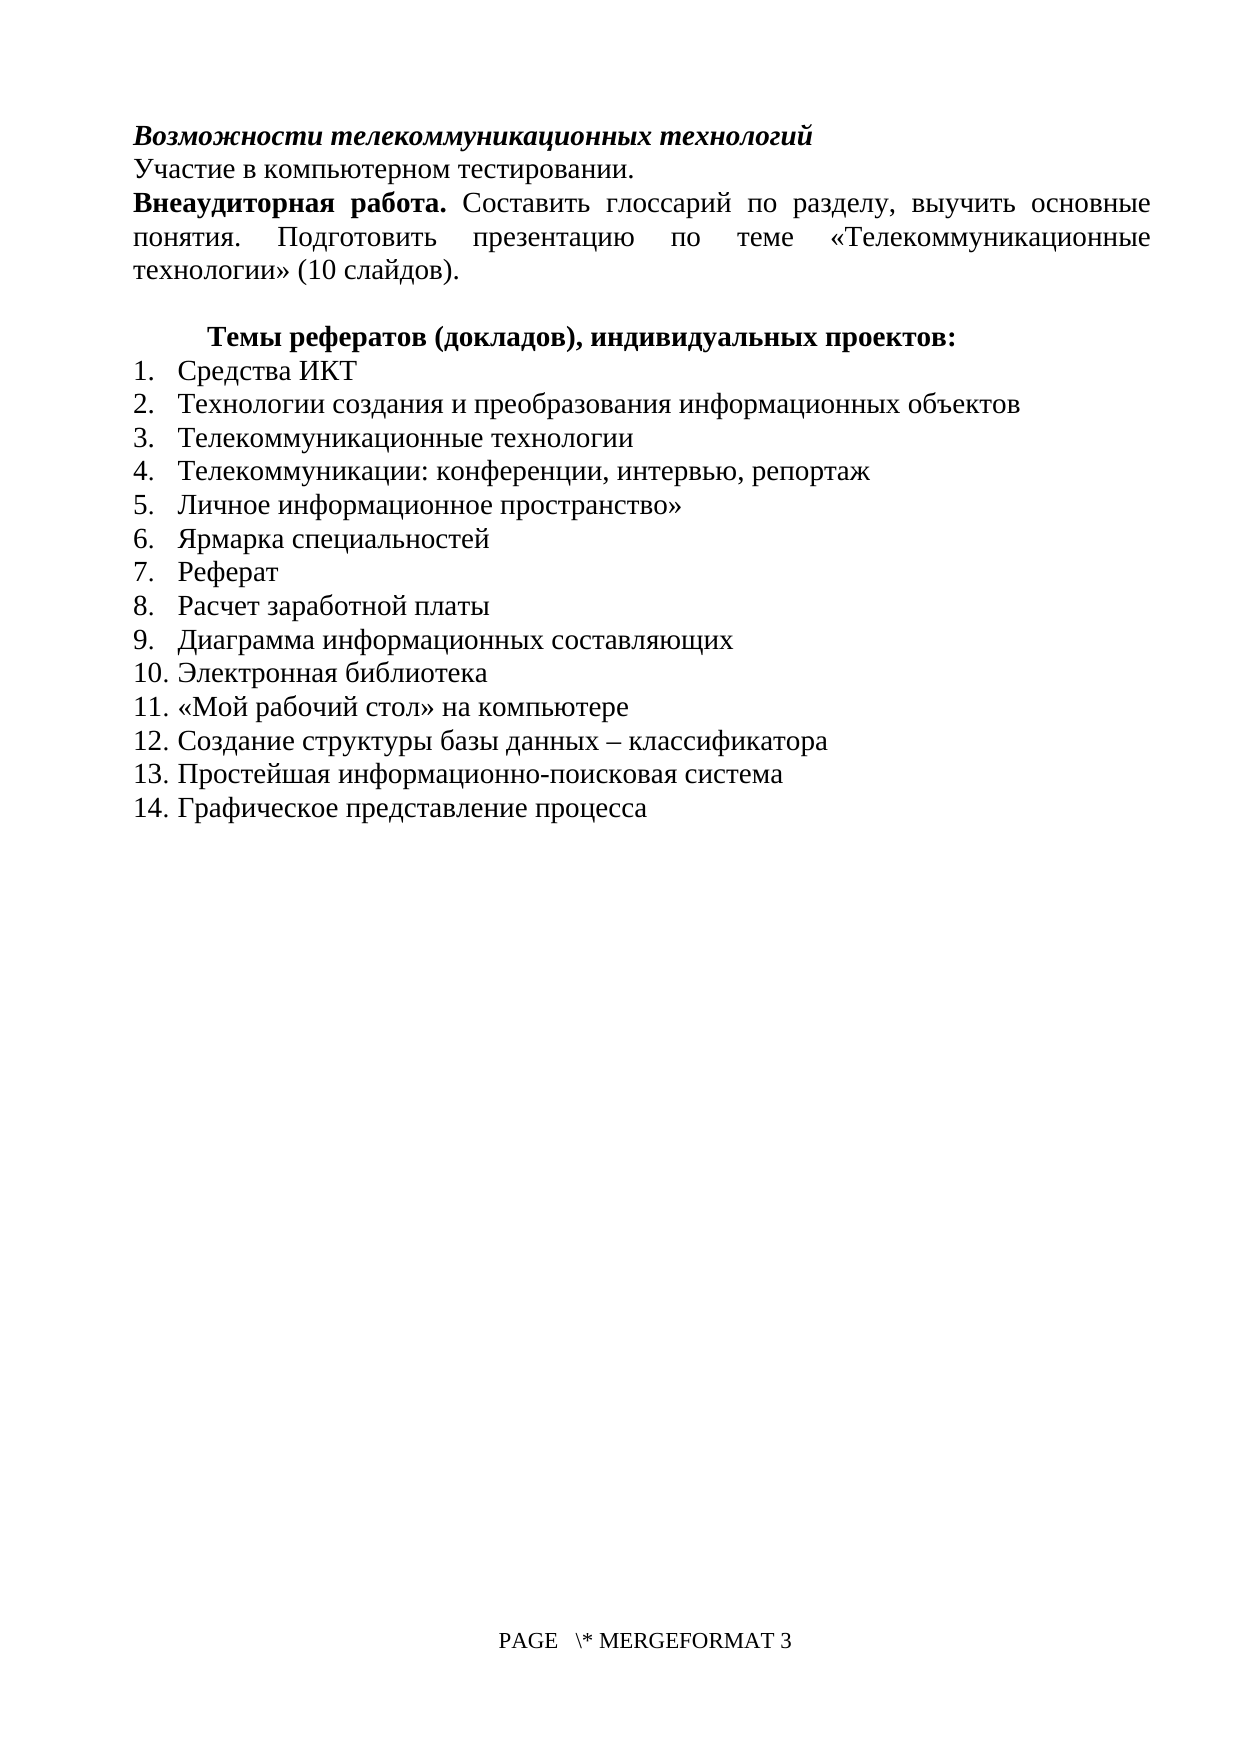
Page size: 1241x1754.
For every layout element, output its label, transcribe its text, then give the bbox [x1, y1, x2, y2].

list «Мой рабочий стол» на компьютере [133, 689, 1152, 723]
list Телекоммуникационные технологии [133, 420, 1152, 453]
list Реферат [133, 554, 1152, 588]
list Средства ИКТ [133, 353, 1152, 386]
list Расчет заработной платы [133, 588, 1152, 622]
list Личное информационное пространство» [133, 487, 1152, 521]
list Электронная библиотека [133, 655, 1152, 689]
list Диаграмма информационных составляющих [133, 622, 1152, 655]
text Внеаудиторная работа. Составить глоссарий по разделу, выучить основные понятия. Подготовить презентацию по теме «Телекоммуникационные технологии» (10 слайдов). [133, 185, 1152, 286]
list Создание структуры базы данных – классификатора [133, 723, 1152, 756]
text Участие в компьютерном тестировании. [133, 152, 1152, 185]
text Темы рефератов (докладов), индивидуальных проектов: [133, 319, 1152, 353]
list Простейшая информационно-поисковая система [133, 756, 1152, 790]
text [133, 118, 1152, 152]
list Графическое представление процесса [133, 790, 1152, 824]
list Технологии создания и преобразования информационных объектов [133, 386, 1152, 420]
list Телекоммуникации: конференции, интервью, репортаж [133, 453, 1152, 487]
list Ярмарка специальностей [133, 521, 1152, 554]
